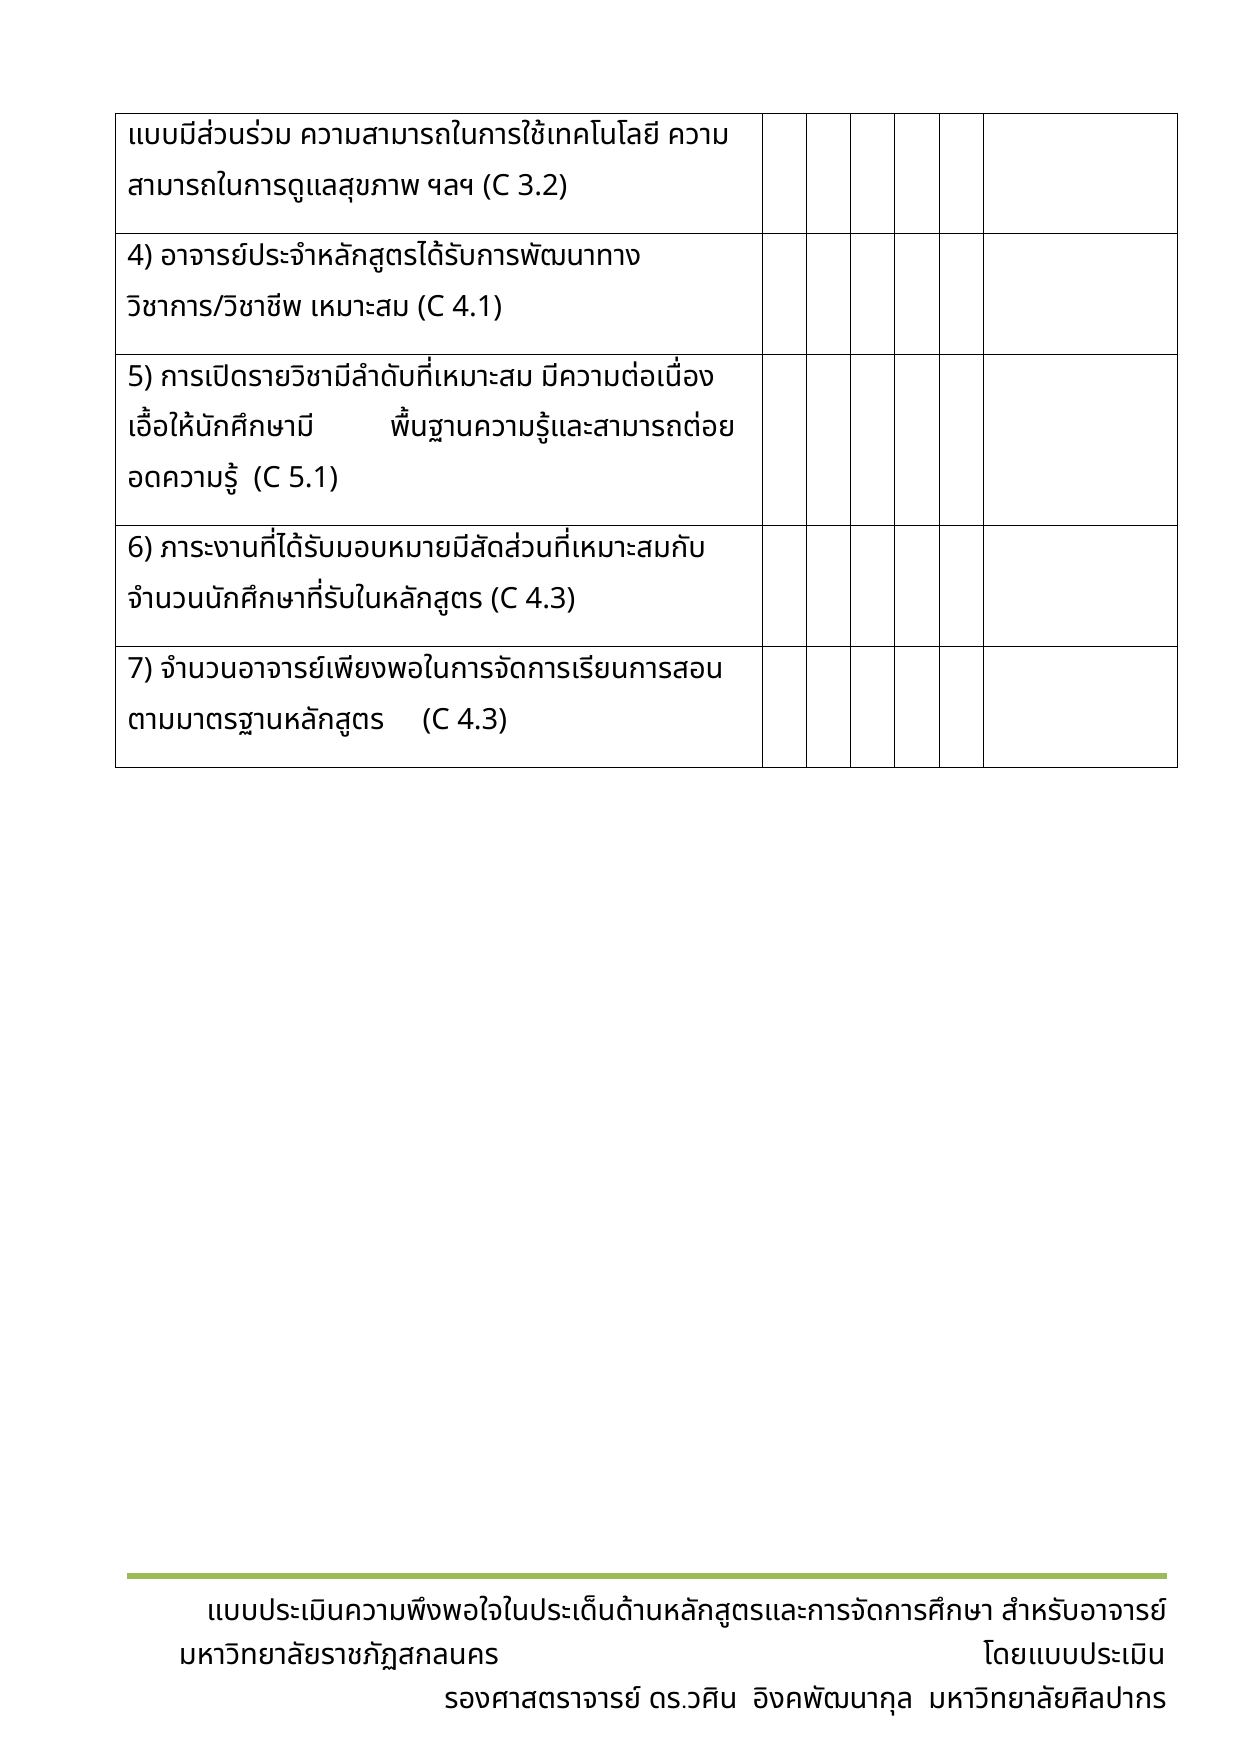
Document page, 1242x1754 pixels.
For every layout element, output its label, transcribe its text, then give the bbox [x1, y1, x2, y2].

table_cell [763, 526, 806, 646]
table_cell [851, 234, 894, 354]
table_cell [895, 234, 939, 354]
table_cell [851, 114, 894, 233]
table_cell [940, 526, 983, 646]
table_cell [763, 114, 806, 233]
table_cell [851, 647, 894, 767]
table_cell [940, 114, 983, 233]
table_cell [895, 526, 939, 646]
table_cell [984, 355, 1177, 525]
table_cell [895, 355, 939, 525]
table_cell [807, 114, 850, 233]
table_cell [940, 647, 983, 767]
table_cell [807, 647, 850, 767]
table_cell [984, 526, 1177, 646]
table_cell [763, 234, 806, 354]
table_cell [984, 114, 1177, 233]
table_cell [851, 526, 894, 646]
table_cell 6) ภาระงานที่ได้รับมอบหมายมีสัดส่วนที่เหมาะสมกับจำนวนนักศึกษาที่รับในหลักสูตร (C 4.3) [116, 526, 762, 646]
table_cell [807, 355, 850, 525]
table_cell [763, 355, 806, 525]
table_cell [116, 114, 762, 233]
table_cell 7) จำนวนอาจารย์เพียงพอในการจัดการเรียนการสอนตามมาตรฐานหลักสูตร (C 4.3) [116, 647, 762, 767]
table_cell [807, 526, 850, 646]
table_cell 4) อาจารย์ประจำหลักสูตรได้รับการพัฒนาทางวิชาการ/วิชาชีพ เหมาะสม (C 4.1) [116, 234, 762, 354]
table_cell [807, 234, 850, 354]
table_cell [851, 355, 894, 525]
table_cell [984, 234, 1177, 354]
table_cell [895, 647, 939, 767]
table_cell [940, 355, 983, 525]
table_cell [984, 647, 1177, 767]
table_cell 5) การเปิดรายวิชามีลำดับที่เหมาะสม มีความต่อเนื่อง เอื้อให้นักศึกษามี พื้นฐานความรู้และสามารถต่อยอดความรู้ (C 5.1) [116, 355, 762, 525]
table_cell [895, 114, 939, 233]
table_cell [763, 647, 806, 767]
table_cell [940, 234, 983, 354]
